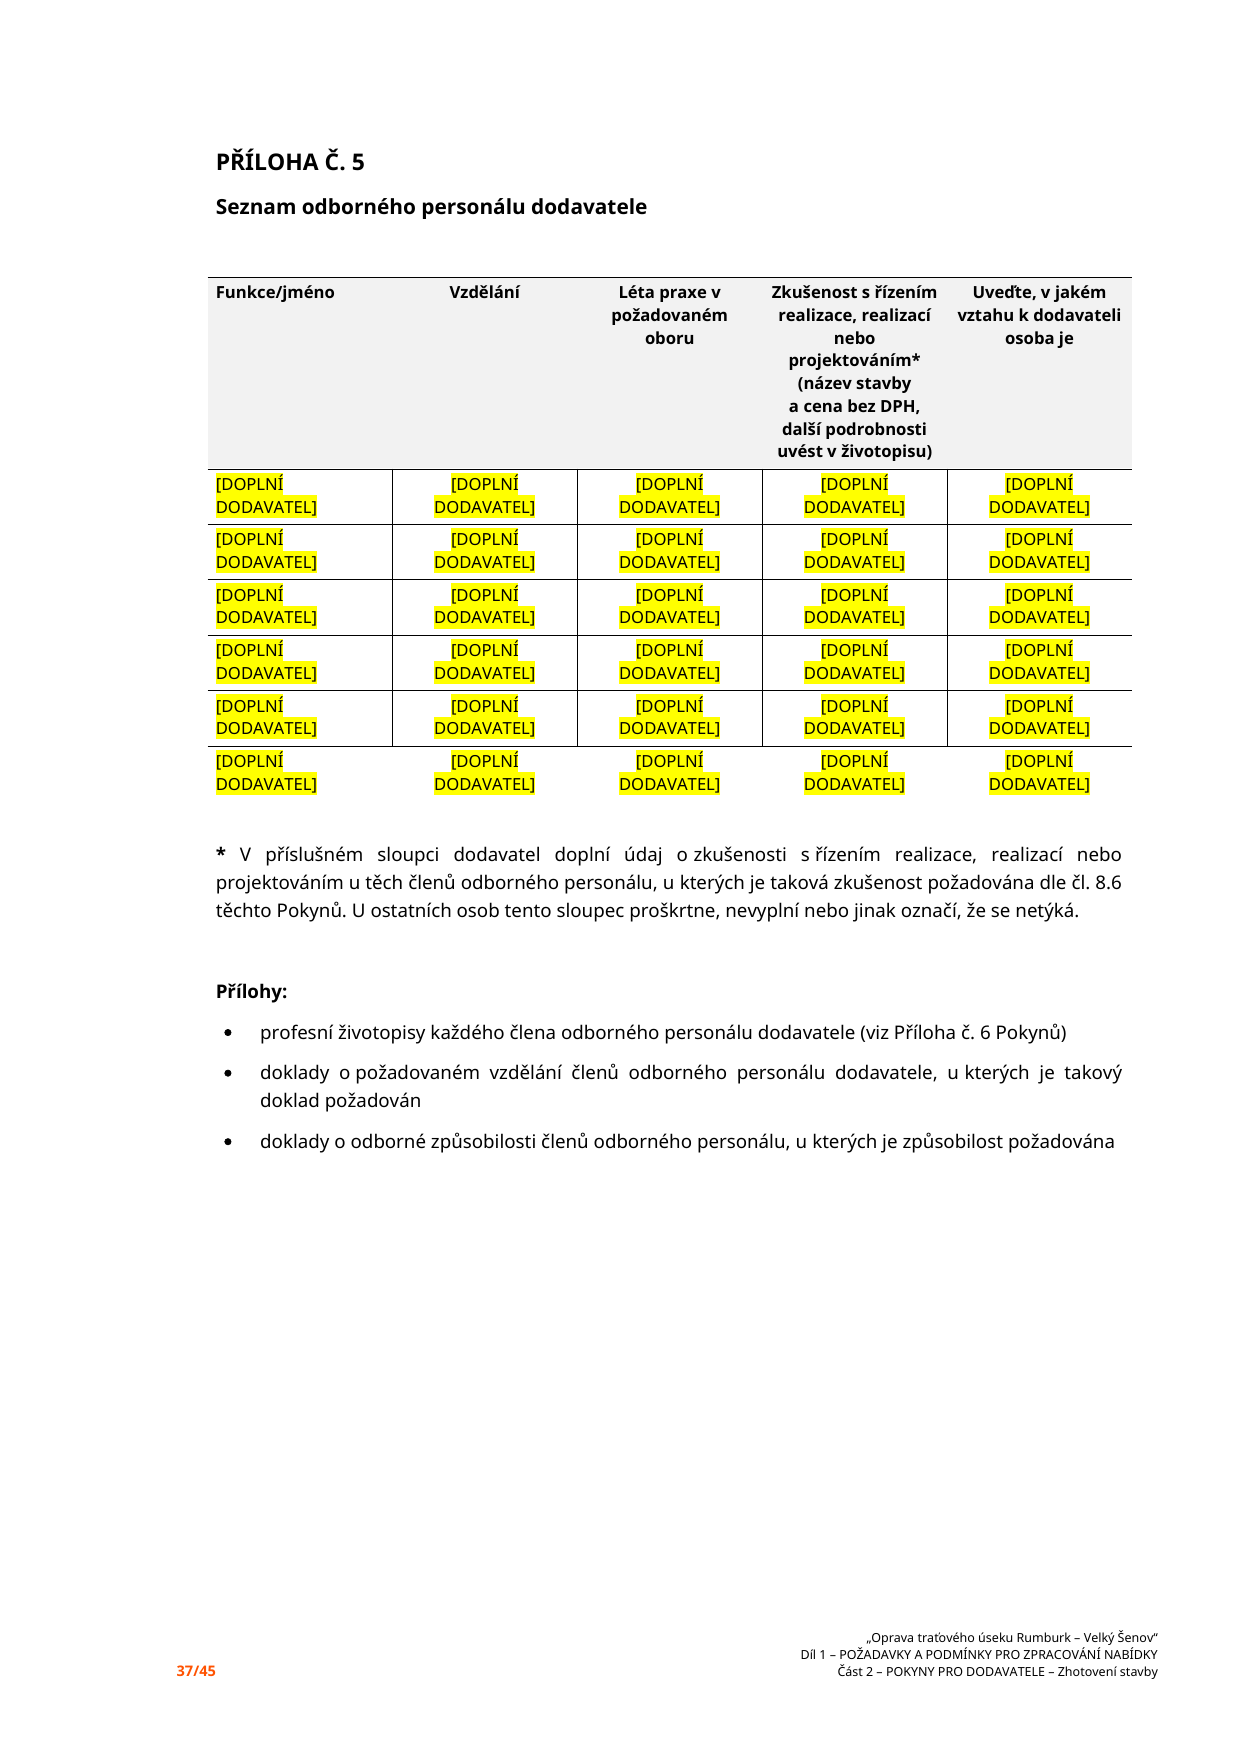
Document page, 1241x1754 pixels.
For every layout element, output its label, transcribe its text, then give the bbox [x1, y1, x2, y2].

table_cell [DOPLNÍ DODAVATEL] [577, 747, 762, 801]
text Příloha č. 5 [216, 146, 1122, 177]
table_cell [DOPLNÍ DODAVATEL] [393, 525, 577, 579]
table_cell [DOPLNÍ DODAVATEL] [578, 691, 762, 746]
text doklady o odborné způsobilosti členů odborného personálu, u kterých je způsobilost požadována [224, 1128, 1122, 1154]
table_cell [DOPLNÍ DODAVATEL] [763, 636, 947, 690]
table_header Uveďte, v jakém vztahu k dodavateli osoba je [947, 278, 1132, 468]
table_cell [DOPLNÍ DODAVATEL] [392, 747, 577, 801]
table_cell [DOPLNÍ DODAVATEL] [948, 470, 1132, 524]
table_cell [DOPLNÍ DODAVATEL] [208, 636, 392, 690]
table_cell [DOPLNÍ DODAVATEL] [393, 580, 577, 635]
table_cell [DOPLNÍ DODAVATEL] [763, 525, 947, 579]
table_cell [DOPLNÍ DODAVATEL] [948, 580, 1132, 635]
table_header Léta praxe v požadovaném oboru [577, 278, 762, 468]
table_cell [DOPLNÍ DODAVATEL] [578, 470, 762, 524]
text Přílohy: [216, 978, 1122, 1004]
table_cell [DOPLNÍ DODAVATEL] [393, 691, 577, 746]
table_cell [DOPLNÍ DODAVATEL] [948, 636, 1132, 690]
table_header Zkušenost s řízením realizace, realizací nebo projektováním* (název stavby a cena bez DPH, další podrobnosti uvést v životopisu) [762, 278, 947, 468]
table_cell [DOPLNÍ DODAVATEL] [393, 636, 577, 690]
text Seznam odborného personálu dodavatele [216, 192, 1122, 221]
table_header Vzdělání [392, 278, 577, 468]
text profesní životopisy každého člena odborného personálu dodavatele (viz Příloha č. 6 Pokynů) [224, 1019, 1122, 1044]
text doklady o požadovaném vzdělání členů odborného personálu dodavatele, u kterých je takový doklad požadován [224, 1059, 1122, 1113]
table_cell [DOPLNÍ DODAVATEL] [947, 747, 1132, 801]
table_cell [DOPLNÍ DODAVATEL] [208, 525, 392, 579]
table_cell [DOPLNÍ DODAVATEL] [763, 470, 947, 524]
table_cell [DOPLNÍ DODAVATEL] [578, 636, 762, 690]
table_cell [DOPLNÍ DODAVATEL] [208, 747, 392, 801]
table_header Funkce/jméno [208, 278, 392, 468]
table_cell [DOPLNÍ DODAVATEL] [578, 525, 762, 579]
text * V příslušném sloupci dodavatel doplní údaj o zkušenosti s řízením realizace, realizací nebo projektováním u těch členů odborného personálu, u kterých je taková zkušenost požadována dle čl. 8.6 těchto Pokynů. U ostatních osob tento sloupec proškrtne, nevyplní nebo jinak označí, že se netýká. [216, 841, 1122, 923]
table_cell [DOPLNÍ DODAVATEL] [208, 580, 392, 635]
table_cell [DOPLNÍ DODAVATEL] [763, 580, 947, 635]
table_cell [DOPLNÍ DODAVATEL] [208, 470, 392, 524]
table_cell [DOPLNÍ DODAVATEL] [393, 470, 577, 524]
table_cell [DOPLNÍ DODAVATEL] [208, 691, 392, 746]
table_cell [DOPLNÍ DODAVATEL] [578, 580, 762, 635]
table_cell [DOPLNÍ DODAVATEL] [948, 525, 1132, 579]
table_cell [DOPLNÍ DODAVATEL] [763, 691, 947, 746]
table_cell [DOPLNÍ DODAVATEL] [948, 691, 1132, 746]
table_cell [DOPLNÍ DODAVATEL] [762, 747, 947, 801]
